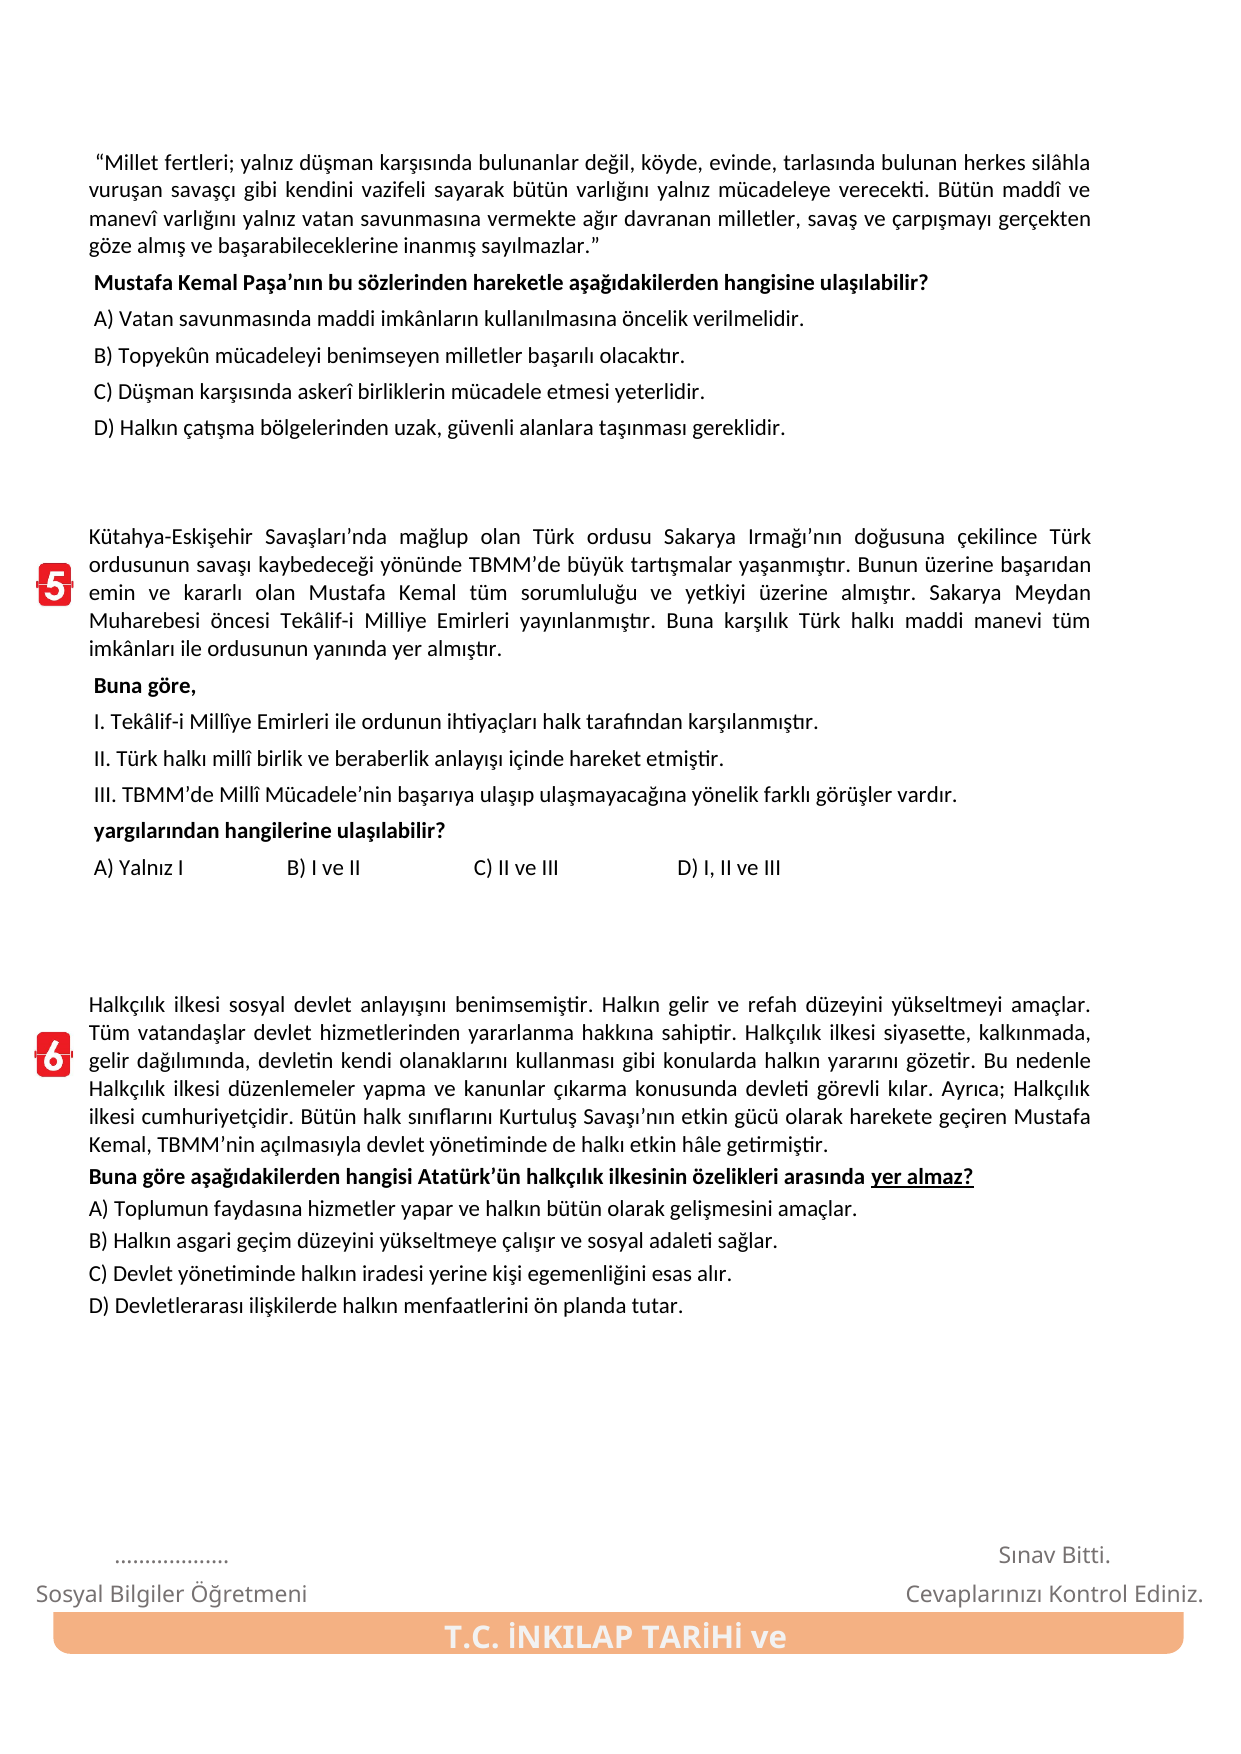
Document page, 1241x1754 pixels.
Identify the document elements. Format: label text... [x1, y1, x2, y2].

text Kütahya-Eskişehir Savaşları’nda mağlup olan Türk ordusu Sakarya Irmağı’nın doğusuna çekilince Türk ordusunun savaşı kaybedeceği yönünde TBMM’de büyük tartışmalar yaşanmıştır. Bunun üzerine başarıdan emin ve kararlı olan Mustafa Kemal tüm sorumluluğu ve yetkiyi üzerine almıştır. Sakarya Meydan Muharebesi öncesi Tekâlif-i Milliye Emirleri yayınlanmıştır. Buna karşılık Türk halkı maddi manevi tüm imkânları ile ordusunun yanında yer almıştır. [88, 522, 1093, 663]
picture [32, 1029, 74, 1080]
text B) Halkın asgari geçim düzeyini yükseltmeye çalışır ve sosyal adaleti sağlar. [88, 1226, 1093, 1254]
text Buna göre, [88, 671, 1093, 699]
text “Millet fertleri; yalnız düşman karşısında bulunanlar değil, köyde, evinde, tarlasında bulunan herkes silâhla vuruşan savaşçı gibi kendini vazifeli sayarak bütün varlığını yalnız mücadeleye verecekti. Bütün maddî ve manevî varlığını yalnız vatan savunmasına vermekte ağır davranan milletler, savaş ve çarpışmayı gerçekten göze almış ve başarabileceklerine inanmış sayılmazlar.” [88, 148, 1093, 260]
text C) Düşman karşısında askerî birliklerin mücadele etmesi yeterlidir. [88, 377, 1093, 405]
text Buna göre aşağıdakilerden hangisi Atatürk’ün halkçılık ilkesinin özelikleri arasında yer almaz? [88, 1162, 1093, 1190]
text II. Türk halkı millî birlik ve beraberlik anlayışı içinde hareket etmiştir. [88, 744, 1093, 772]
text C) Devlet yönetiminde halkın iradesi yerine kişi egemenliğini esas alır. [88, 1259, 1093, 1287]
text yargılarından hangilerine ulaşılabilir? [88, 816, 1093, 844]
text III. TBMM’de Millî Mücadele’nin başarıya ulaşıp ulaşmayacağına yönelik farklı görüşler vardır. [88, 780, 1093, 808]
picture [36, 562, 74, 608]
text B) Topyekûn mücadeleyi benimseyen milletler başarılı olacaktır. [88, 341, 1093, 369]
text D) Halkın çatışma bölgelerinden uzak, güvenli alanlara taşınması gereklidir. [88, 413, 1093, 441]
text A) Vatan savunmasında maddi imkânların kullanılmasına öncelik verilmelidir. [88, 304, 1093, 332]
text A) Yalnız I B) I ve II C) II ve III D) I, II ve III [88, 853, 1093, 881]
text Mustafa Kemal Paşa’nın bu sözlerinden hareketle aşağıdakilerden hangisine ulaşılabilir? [88, 268, 1093, 296]
text A) Toplumun faydasına hizmetler yapar ve halkın bütün olarak gelişmesini amaçlar. [88, 1194, 1093, 1222]
text I. Tekâlif-i Millîye Emirleri ile ordunun ihtiyaçları halk tarafından karşılanmıştır. [88, 707, 1093, 735]
text Halkçılık ilkesi sosyal devlet anlayışını benimsemiştir. Halkın gelir ve refah düzeyini yükseltmeyi amaçlar. Tüm vatandaşlar devlet hizmetlerinden yararlanma hakkına sahiptir. Halkçılık ilkesi siyasette, kalkınmada, gelir dağılımında, devletin kendi olanaklarını kullanması gibi konularda halkın yararını gözetir. Bu nedenle Halkçılık ilkesi düzenlemeler yapma ve kanunlar çıkarma konusunda devleti görevli kılar. Ayrıca; Halkçılık ilkesi cumhuriyetçidir. Bütün halk sınıflarını Kurtuluş Savaşı’nın etkin gücü olarak harekete geçiren Mustafa Kemal, TBMM’nin açılmasıyla devlet yönetiminde de halkı etkin hâle getirmiştir. [88, 990, 1093, 1158]
text D) Devletlerarası ilişkilerde halkın menfaatlerini ön planda tutar. [88, 1291, 1093, 1319]
